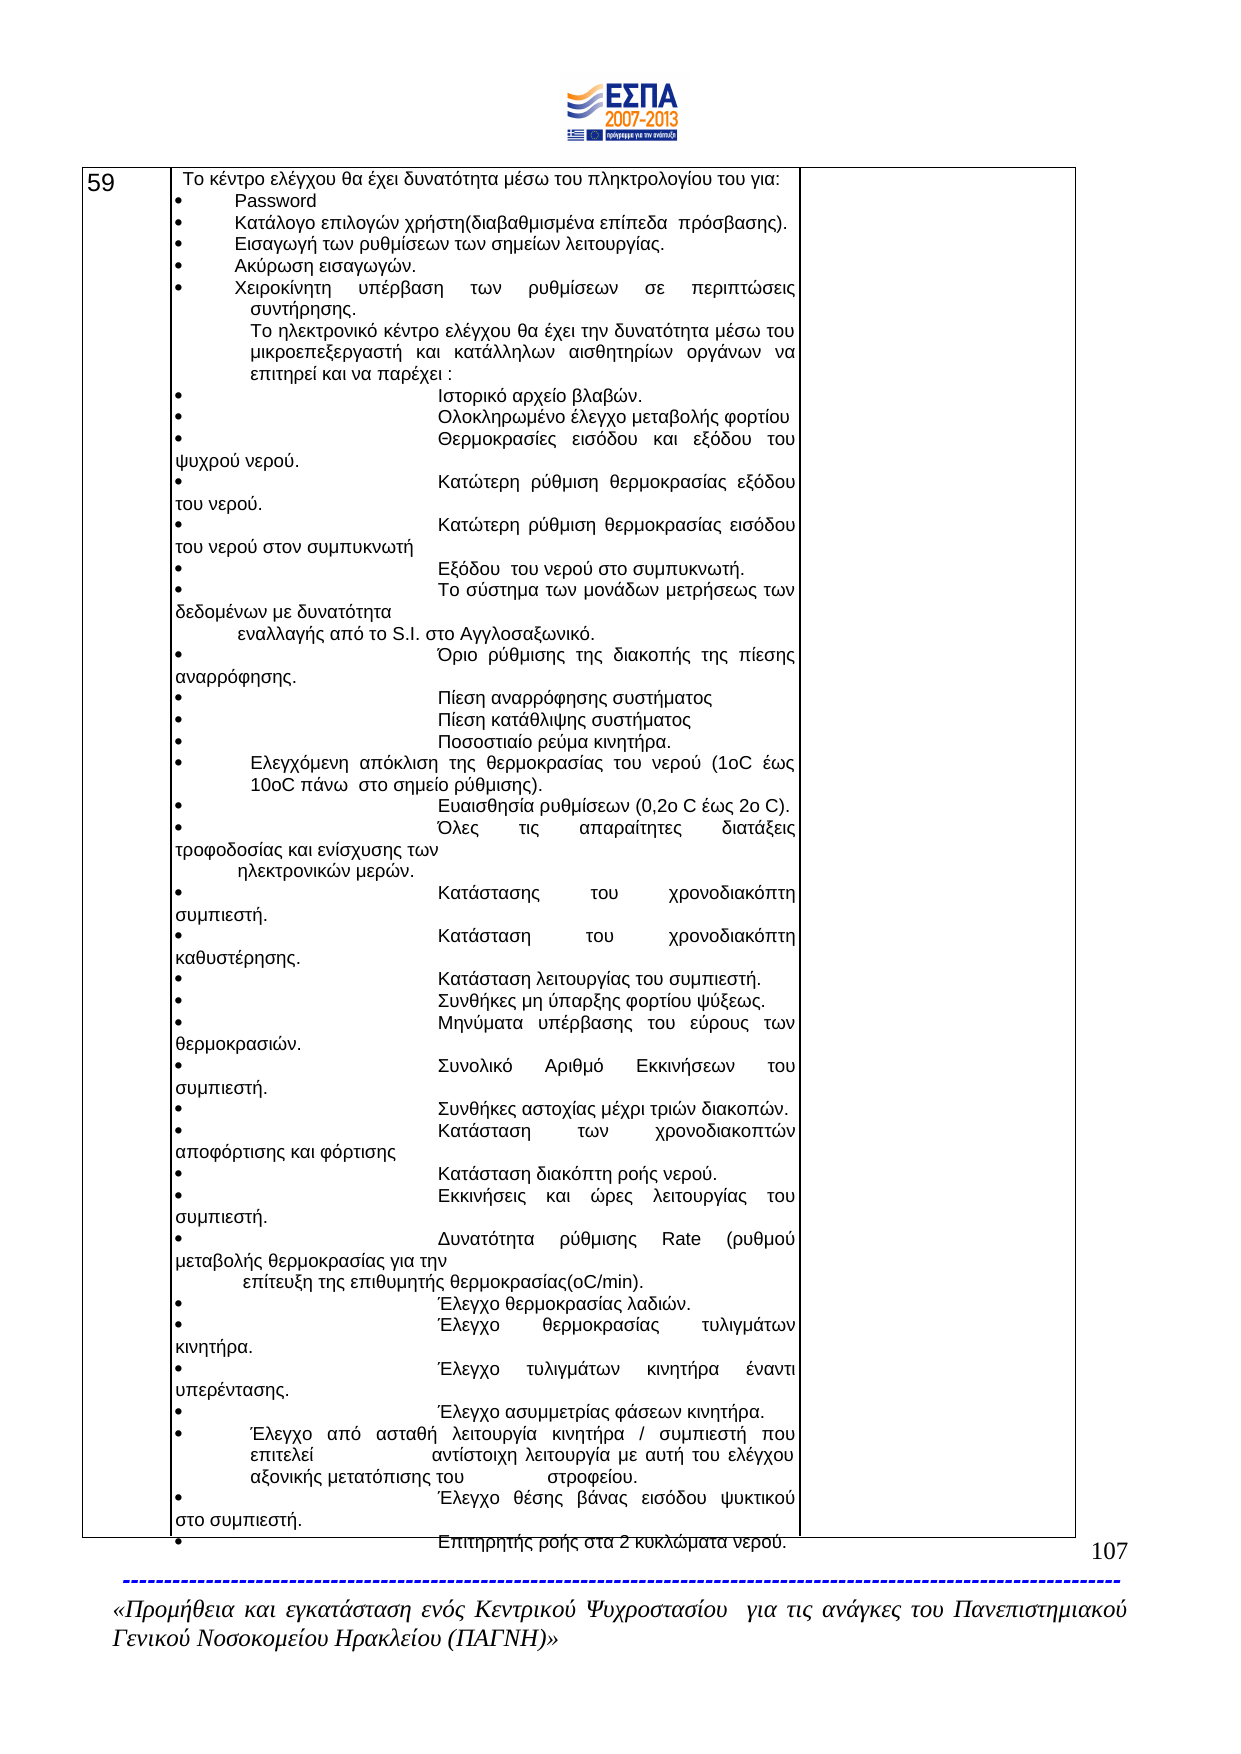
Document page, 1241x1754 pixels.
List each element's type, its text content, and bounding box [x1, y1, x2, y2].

picture [558, 73, 690, 162]
table_cell Το κέντρο ελέγχου θα έχει δυνατότητα μέσω του πληκτρολογίου του για: Password Κατάλογο επιλογών χρήστη(διαβαθμισμένα επίπεδα πρόσβασης). Εισαγωγή των ρυθμίσεων των σημείων λειτουργίας. Ακύρωση εισαγωγών. Χειροκίνητη υπέρβαση των ρυθμίσεων σε περιπτώσεις συντήρησης. Το ηλεκτρονικό κέντρο ελέγχου θα έχει την δυνατότητα μέσω του μικροεπεξεργαστή και κατάλληλων αισθητηρίων οργάνων να επιτηρεί και να παρέχει : Ιστορικό αρχείο βλαβών. Ολοκληρωμένο έλεγχο μεταβολής φορτίου Θερμοκρασίες εισόδου και εξόδου του ψυχρού νερού. Κατώτερη ρύθμιση θερμοκρασίας εξόδου του νερού. Κατώτερη ρύθμιση θερμοκρασίας εισόδου του νερού στον συμπυκνωτή Εξόδου του νερού στο συμπυκνωτή. Το σύστημα των μονάδων μετρήσεως των δεδομένων με δυνατότητα εναλλαγής από το S.I. στο Αγγλοσαξωνικό. Όριο ρύθμισης της διακοπής της πίεσης αναρρόφησης. Πίεση αναρρόφησης συστήματος Πίεση κατάθλιψης συστήματος Ποσοστιαίο ρεύμα κινητήρα. Ελεγχόμενη απόκλιση της θερμοκρασίας του νερού (1oC έως 10oC πάνω στο σημείο ρύθμισης). Ευαισθησία ρυθμίσεων (0,2ο C έως 2ο C). Όλες τις απαραίτητες διατάξεις τροφοδοσίας και ενίσχυσης των ηλεκτρονικών μερών. Κατάστασης του χρονοδιακόπτη συμπιεστή. Κατάσταση του χρονοδιακόπτη καθυστέρησης. Κατάσταση λειτουργίας του συμπιεστή. Συνθήκες μη ύπαρξης φορτίου ψύξεως. Μηνύματα υπέρβασης του εύρους των θερμοκρασιών. Συνολικό Αριθμό Εκκινήσεων του συμπιεστή. Συνθήκες αστοχίας μέχρι τριών διακοπών. Κατάσταση των χρονοδιακοπτών αποφόρτισης και φόρτισης Κατάσταση διακόπτη ροής νερού. Εκκινήσεις και ώρες λειτουργίας του συμπιεστή. Δυνατότητα ρύθμισης Rate (ρυθμού μεταβολής θερμοκρασίας για την επίτευξη της επιθυμητής θερμοκρασίας(οC/min). Έλεγχο θερμοκρασίας λαδιών. Έλεγχο θερμοκρασίας τυλιγμάτων κινητήρα. Έλεγχο τυλιγμάτων κινητήρα έναντι υπερέντασης. Έλεγχο ασυμμετρίας φάσεων κινητήρα. Έλεγχο από ασταθή λειτουργία κινητήρα / συμπιεστή που επιτελεί αντίστοιχη λειτουργία με αυτή του ελέγχου αξονικής μετατόπισης του στροφείου. Έλεγχο θέσης βάνας εισόδου ψυκτικού στο συμπιεστή. Επιτηρητής ροής στα 2 κυκλώματα νερού. Alarms και ανάλυση μη φυσιολογικών συνθηκών λειτουργίας Να επικοινωνεί με αναγνωρισμένα πρωτόκολλα πχ( Jbus, lon works, back net, κλπ.) [172, 168, 799, 1536]
table_cell 59 [83, 168, 170, 1536]
table_cell [801, 168, 1075, 1536]
